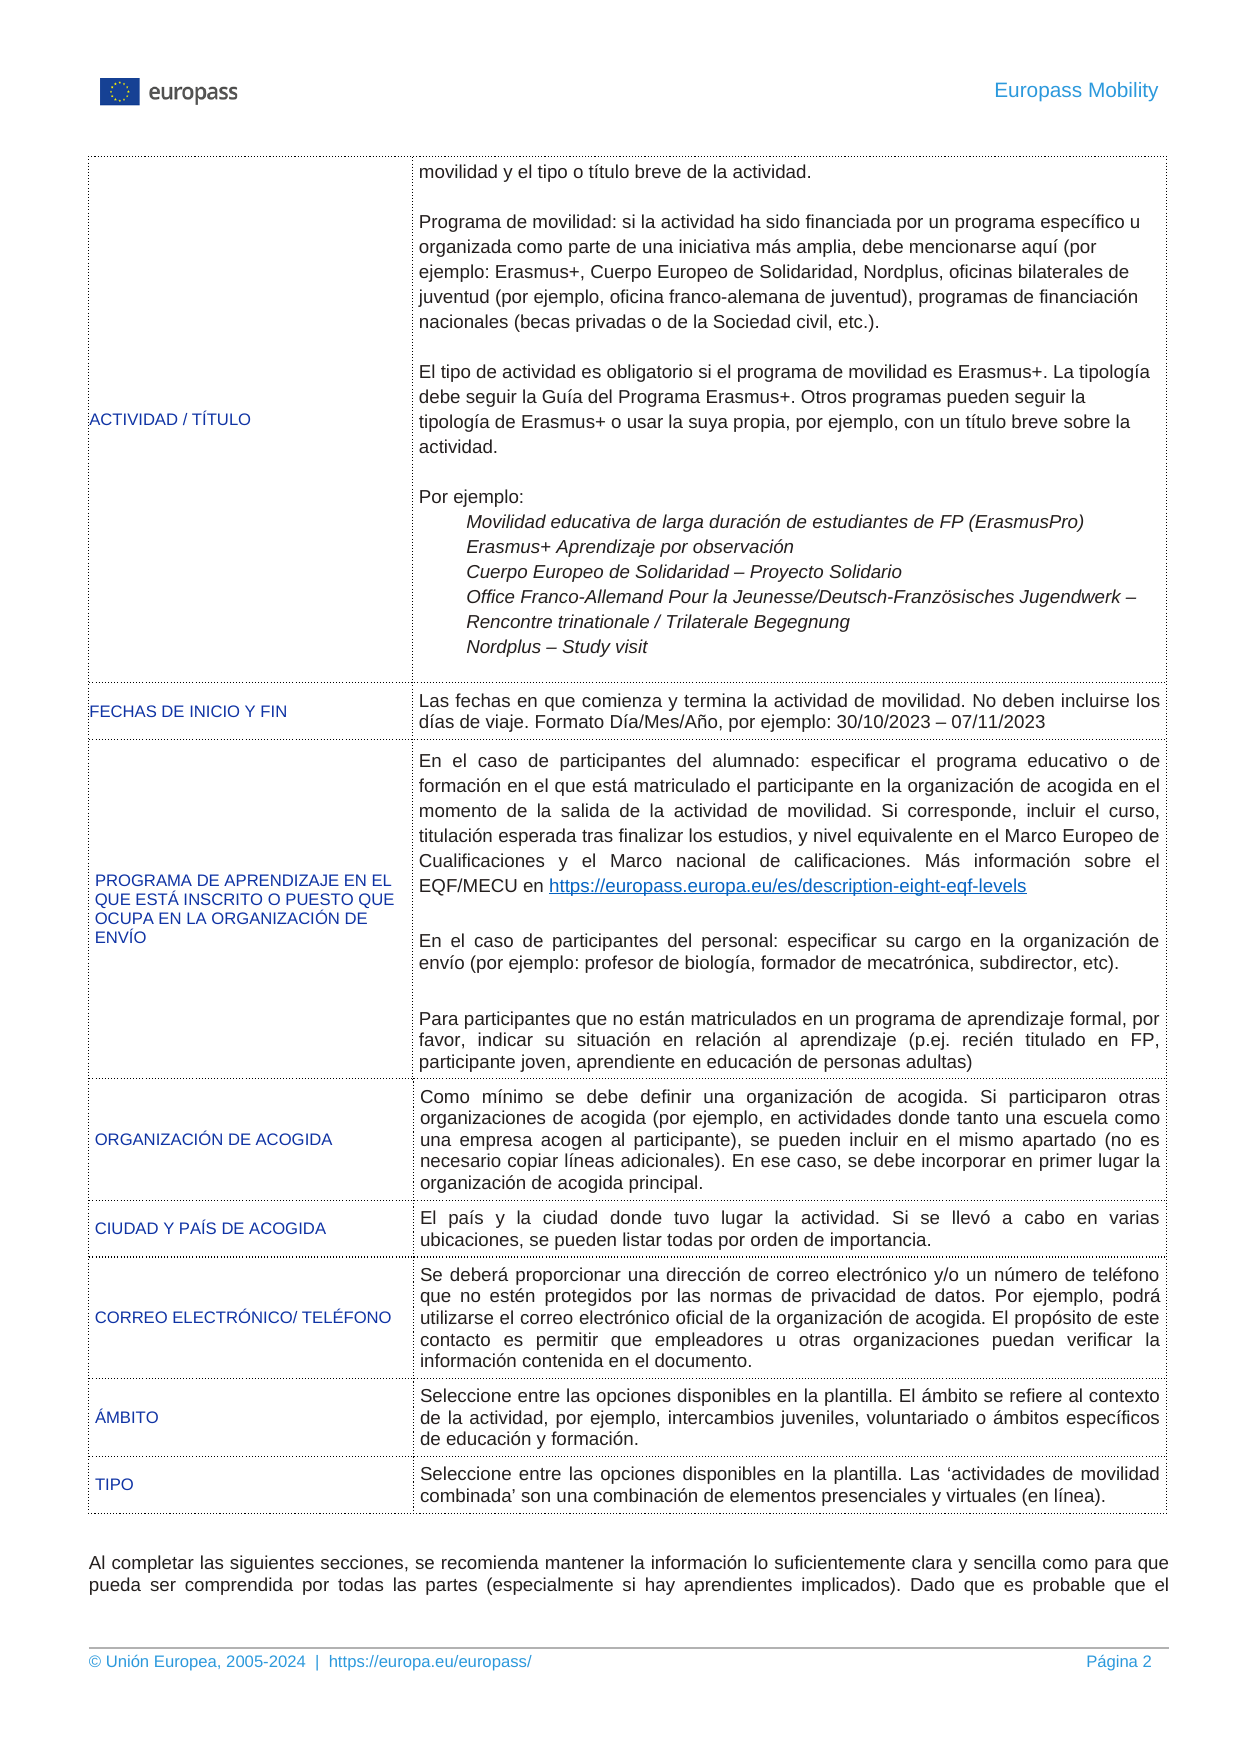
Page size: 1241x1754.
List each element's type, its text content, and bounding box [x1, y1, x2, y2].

table_cell Se deberá proporcionar una dirección de correo electrónico y/o un número de teléfono que no estén protegidos por las normas de privacidad de datos. Por ejemplo, podrá utilizarse el correo electrónico oficial de la organización de acogida. El propósito de este contacto es permitir que empleadores u otras organizaciones puedan verificar la información contenida en el documento. [414, 1256, 1167, 1378]
table_cell CIUDAD Y PAÍS DE ACOGIDA [89, 1200, 414, 1256]
table_cell ÁMBITO [89, 1378, 414, 1456]
table_cell CORREO ELECTRÓNICO/ TELÉFONO [89, 1256, 414, 1378]
table_cell El país y la ciudad donde tuvo lugar la actividad. Si se llevó a cabo en varias ubicaciones, se pueden listar todas por orden de importancia. [414, 1200, 1167, 1256]
table_cell Seleccione entre las opciones disponibles en la plantilla. Las ‘actividades de movilidad combinada’ son una combinación de elementos presenciales y virtuales (en línea). [414, 1456, 1167, 1513]
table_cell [89, 156, 413, 682]
table_cell TIPO [89, 1456, 414, 1513]
table_cell Seleccione entre las opciones disponibles en la plantilla. El ámbito se refiere al contexto de la actividad, por ejemplo, intercambios juveniles, voluntariado o ámbitos específicos de educación y formación. [414, 1378, 1167, 1456]
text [89, 1552, 1169, 1595]
table_cell PROGRAMA DE APRENDIZAJE EN EL QUE ESTÁ INSCRITO O PUESTO QUE OCUPA EN LA ORGANIZACIÓN DE ENVÍO [89, 739, 413, 1078]
picture [100, 78, 238, 106]
table_cell En el caso de participantes del alumnado: especificar el programa educativo o de formación en el que está matriculado el participante en la organización de acogida en el momento de la salida de la actividad de movilidad. Si corresponde, incluir el curso, titulación esperada tras finalizar los estudios, y nivel equivalente en el Marco Europeo de Cualificaciones y el Marco nacional de calificaciones. Más información sobre el EQF/MECU en https://europass.europa.eu/es/description-eight-eqf-levels En el caso de participantes del personal: especificar su cargo en la organización de envío (por ejemplo: profesor de biología, formador de mecatrónica, subdirector, etc). Para participantes que no están matriculados en un programa de aprendizaje formal, por favor, indicar su situación en relación al aprendizaje (p.ej. recién titulado en FP, participante joven, aprendiente en educación de personas adultas) [413, 739, 1167, 1078]
table_cell FECHAS DE INICIO Y FIN [89, 682, 413, 739]
table_cell Como mínimo se debe definir una organización de acogida. Si participaron otras organizaciones de acogida (por ejemplo, en actividades donde tanto una escuela como una empresa acogen al participante), se pueden incluir en el mismo apartado (no es necesario copiar líneas adicionales). En ese caso, se debe incorporar en primer lugar la organización de acogida principal. [414, 1078, 1167, 1200]
table_cell Las fechas en que comienza y termina la actividad de movilidad. No deben incluirse los días de viaje. Formato Día/Mes/Año, por ejemplo: 30/10/2023 – 07/11/2023 [413, 682, 1167, 739]
table_cell ORGANIZACIÓN DE ACOGIDA [89, 1078, 414, 1200]
